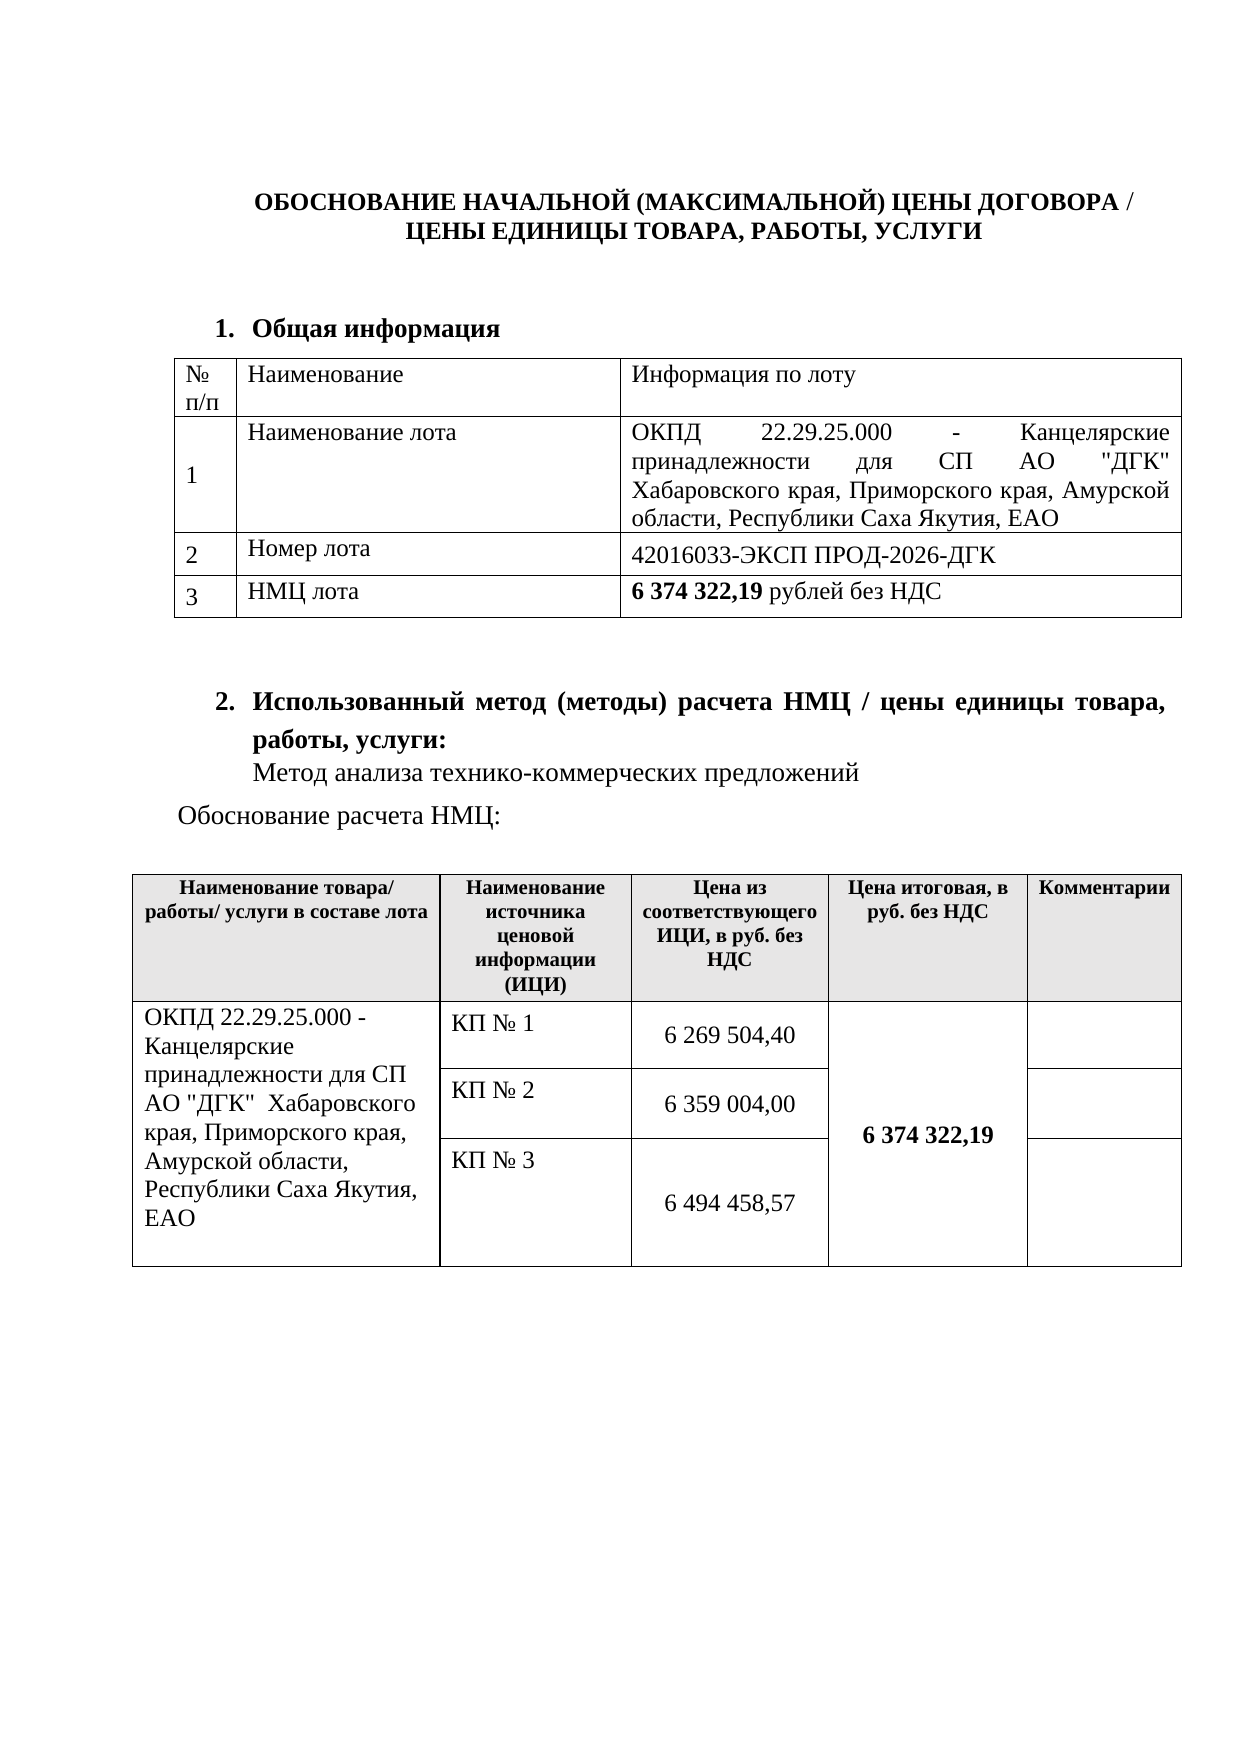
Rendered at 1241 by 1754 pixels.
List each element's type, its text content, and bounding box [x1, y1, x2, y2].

table_cell [1028, 1139, 1181, 1266]
list Метод анализа технико-коммерческих предложений [252, 756, 1166, 787]
table_cell ОКПД 22.29.25.000 - Канцелярские принадлежности для СП АО "ДГК" Хабаровского края, Приморского края, Амурской области, Республики Саха Якутия, ЕАО [133, 1002, 439, 1266]
table_header Цена из соответствующего ИЦИ, в руб. без НДС [632, 875, 828, 1001]
list Использованный метод (методы) расчета НМЦ / цены единицы товара, работы, услуги: [215, 681, 1166, 756]
table_cell ОКПД 22.29.25.000 - Канцелярские принадлежности для СП АО "ДГК" Хабаровского края, Приморского края, Амурской области, Республики Саха Якутия, ЕАО [621, 417, 1181, 532]
table_cell 6 374 322,19 рублей без НДС [621, 576, 1181, 617]
table_cell 1 [175, 417, 236, 532]
table_cell 6 494 458,57 [632, 1139, 828, 1266]
table_cell 3 [175, 576, 236, 617]
table_header Комментарии [1028, 875, 1181, 1001]
table_cell 6 374 322,19 [829, 1002, 1027, 1266]
table_cell 42016033-ЭКСП ПРОД-2026-ДГК [621, 533, 1181, 575]
table_cell 6 359 004,00 [632, 1069, 828, 1137]
list Общая информация [214, 308, 1166, 345]
table_cell 6 269 504,40 [632, 1002, 828, 1067]
table_cell Наименование лота [237, 417, 620, 532]
table_cell 2 [175, 533, 236, 575]
table_cell КП № 2 [441, 1069, 631, 1137]
table_cell КП № 3 [441, 1139, 631, 1266]
table_header № п/п [175, 359, 236, 416]
table_cell НМЦ лота [237, 576, 620, 617]
table_header Наименование источника ценовой информации (ИЦИ) [441, 875, 631, 1001]
table_header Наименование товара/ работы/ услуги в составе лота [133, 875, 439, 1001]
table_header Информация по лоту [621, 359, 1181, 416]
table_cell [1028, 1002, 1181, 1067]
text ОБОСНОВАНИЕ начальной (максимальной) цены договора / цены единицы товара, работы, услуги [221, 185, 1166, 245]
table_header Наименование [237, 359, 620, 416]
table_header Цена итоговая, в руб. без НДС [829, 875, 1027, 1001]
text Обоснование расчета НМЦ: [177, 799, 1166, 831]
table_cell [1028, 1069, 1181, 1137]
table_cell КП № 1 [441, 1002, 631, 1067]
table_cell Номер лота [237, 533, 620, 575]
